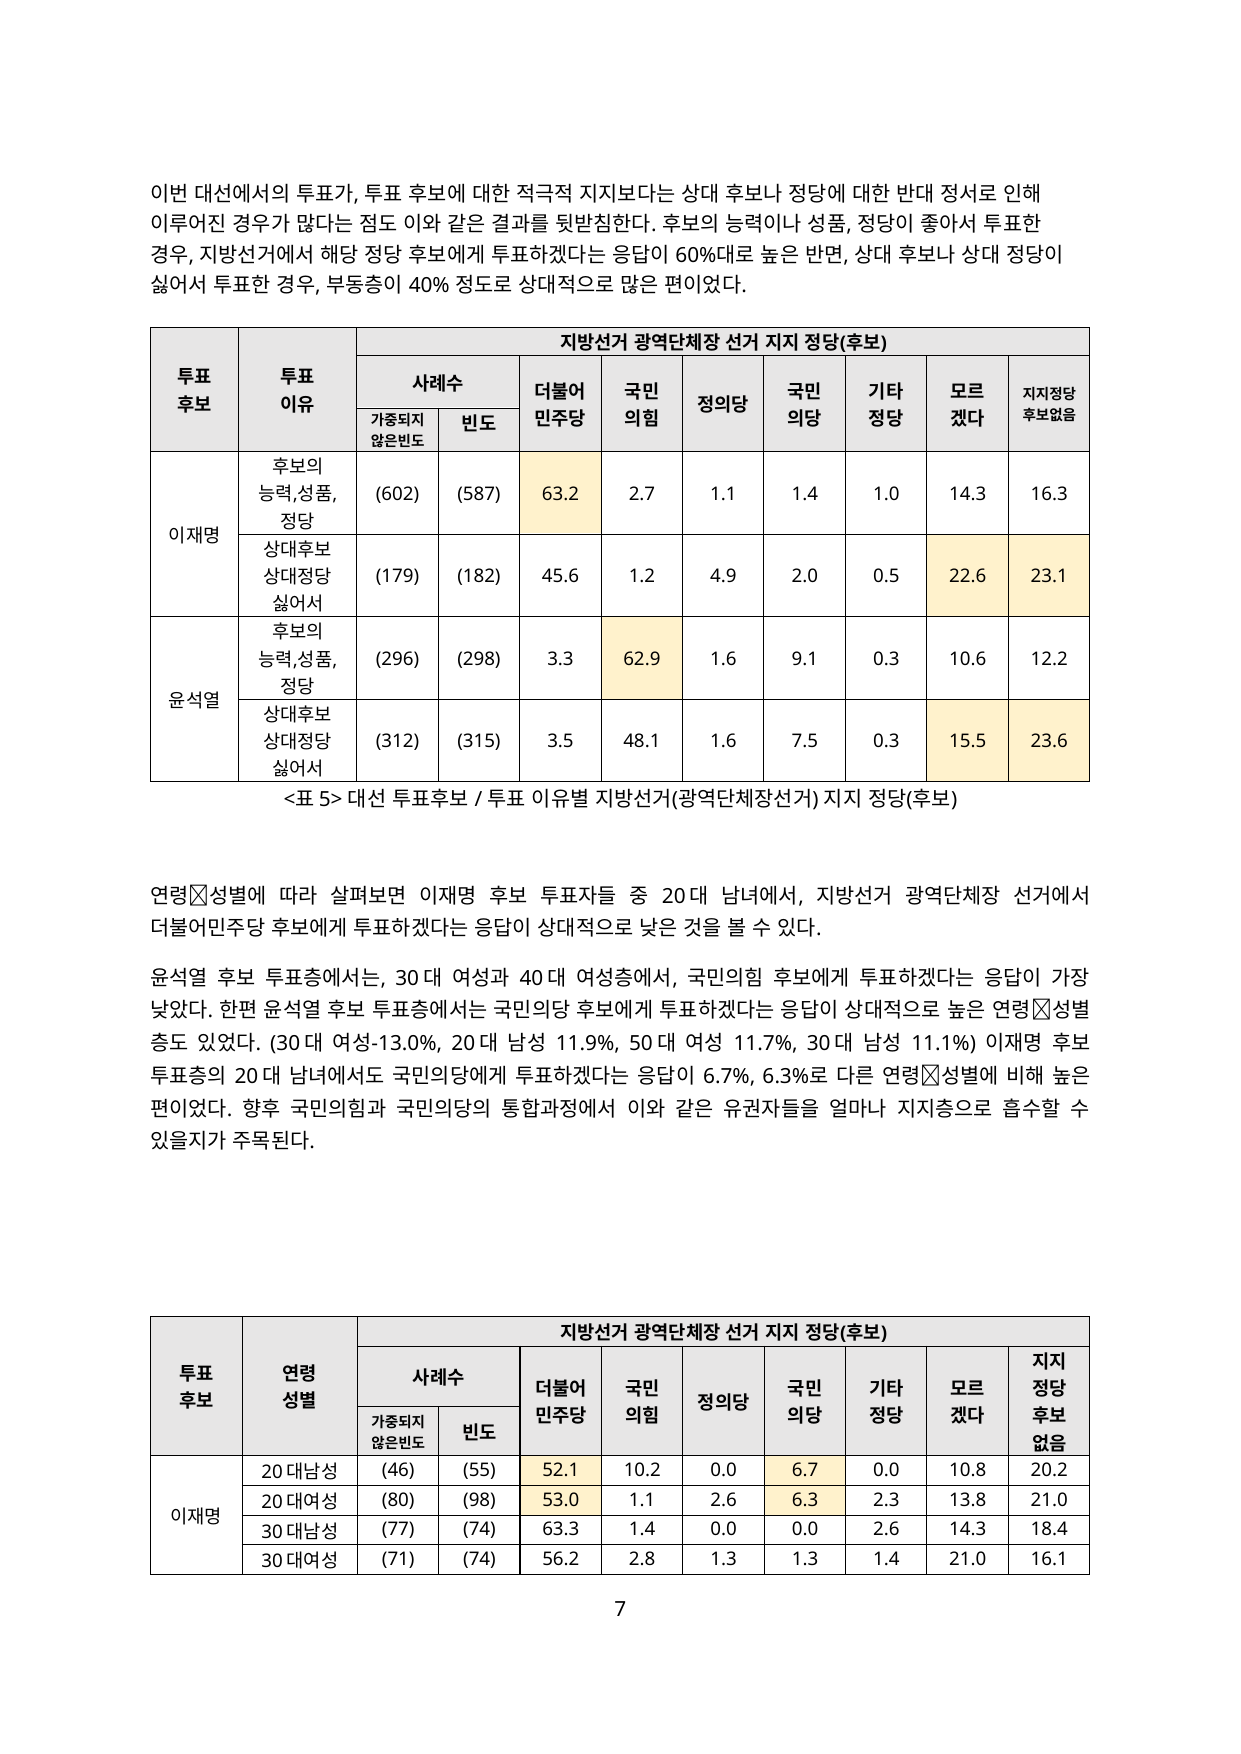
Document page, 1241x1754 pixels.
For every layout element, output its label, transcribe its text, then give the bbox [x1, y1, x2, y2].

table_cell 13.8 [927, 1486, 1008, 1515]
table_cell 14.3 [927, 452, 1008, 533]
table_header 투표 이유 [239, 328, 356, 451]
table_cell 4.9 [683, 535, 763, 616]
table_cell 가중되지 않은빈도 [357, 409, 438, 451]
table_cell 10.8 [927, 1456, 1008, 1485]
table_cell 빈도 [439, 1407, 519, 1455]
table_cell (298) [439, 617, 519, 699]
table_cell 20대여성 [243, 1486, 357, 1515]
table_cell 21.0 [1009, 1486, 1089, 1515]
table_cell 2.8 [602, 1545, 682, 1574]
table_cell (74) [439, 1516, 519, 1544]
table_cell 가중되지 않은빈도 [358, 1407, 438, 1455]
table_cell 23.1 [1009, 535, 1089, 616]
table_cell 18.4 [1009, 1516, 1089, 1544]
table_cell (587) [439, 452, 519, 533]
table_cell 기타 정당 [846, 356, 926, 451]
table_cell 48.1 [602, 700, 682, 781]
table_cell (71) [358, 1545, 438, 1574]
table_cell 0.3 [846, 700, 926, 781]
table_cell 0.3 [846, 617, 926, 699]
table_cell 1.1 [683, 452, 763, 533]
table_cell 사례수 [358, 1347, 519, 1406]
table_cell 2.0 [764, 535, 845, 616]
table_cell 20대남성 [243, 1456, 357, 1485]
table_cell 7.5 [764, 700, 845, 781]
table_cell 23.6 [1009, 700, 1089, 781]
table_cell 모르 겠다 [927, 1347, 1008, 1455]
table_cell 1.3 [765, 1545, 845, 1574]
table_cell 63.2 [520, 452, 601, 533]
table_cell 0.0 [846, 1456, 926, 1485]
table_cell 지지 정당 후보 없음 [1009, 1347, 1089, 1455]
table_cell 기타 정당 [846, 1347, 926, 1455]
table_cell (602) [357, 452, 438, 533]
table_cell 이재명 [151, 1456, 242, 1574]
table_cell 2.3 [846, 1486, 926, 1515]
text 이번 대선에서의 투표가, 투표 후보에 대한 적극적 지지보다는 상대 후보나 정당에 대한 반대 정서로 인해 이루어진 경우가 많다는 점도 이와 같은 결과를 뒷받침한다. 후보의 능력이나 성품, 정당이 좋아서 투표한 경우, 지방선거에서 해당 정당 후보에게 투표하겠다는 응답이 60%대로 높은 반면, 상대 후보나 상대 정당이 싫어서 투표한 경우, 부동층이 40% 정도로 상대적으로 많은 편이었다. [150, 177, 1090, 298]
table_cell 3.5 [520, 700, 601, 781]
table_cell (315) [439, 700, 519, 781]
table_cell 정의당 [683, 1347, 764, 1455]
table_cell (296) [357, 617, 438, 699]
table_cell 0.0 [765, 1516, 845, 1544]
table_cell 2.6 [846, 1516, 926, 1544]
table_cell 국민 의당 [765, 1347, 845, 1455]
table_cell 1.0 [846, 452, 926, 533]
table_cell 30대여성 [243, 1545, 357, 1574]
table_cell 후보의 능력,성품,정당 [239, 452, 356, 533]
table_cell (182) [439, 535, 519, 616]
table_cell 사례수 [357, 356, 519, 407]
table_cell 2.7 [602, 452, 682, 533]
table_cell (179) [357, 535, 438, 616]
table_cell 모르 겠다 [927, 356, 1008, 451]
table_header 지방선거 광역단체장 선거 지지 정당(후보) [358, 1317, 1089, 1346]
table_cell 45.6 [520, 535, 601, 616]
table_cell 16.1 [1009, 1545, 1089, 1574]
table_header 지방선거 광역단체장 선거 지지 정당(후보) [357, 328, 1089, 355]
table_cell 더불어민주당 [520, 356, 601, 451]
table_cell (77) [358, 1516, 438, 1544]
table_cell 56.2 [521, 1545, 601, 1574]
table_cell 22.6 [927, 535, 1008, 616]
table_cell 0.0 [683, 1516, 764, 1544]
table_header 투표 후보 [151, 328, 238, 451]
table_cell 국민 의당 [764, 356, 845, 451]
table_cell 30대남성 [243, 1516, 357, 1544]
table_cell 12.2 [1009, 617, 1089, 699]
table_cell 9.1 [764, 617, 845, 699]
table_header 투표 후보 [151, 1317, 242, 1455]
table_cell 6.3 [765, 1486, 845, 1515]
table_cell 16.3 [1009, 452, 1089, 533]
table_cell 빈도 [439, 409, 519, 451]
text 윤석열 후보 투표층에서는, 30대 여성과 40대 여성층에서, 국민의힘 후보에게 투표하겠다는 응답이 가장 낮았다. 한편 윤석열 후보 투표층에서는 국민의당 후보에게 투표하겠다는 응답이 상대적으로 높은 연령성별 층도 있었다. (30대 여성-13.0%, 20대 남성 11.9%, 50대 여성 11.7%, 30대 남성 11.1%) 이재명 후보 투표층의 20대 남녀에서도 국민의당에게 투표하겠다는 응답이 6.7%, 6.3%로 다른 연령성별에 비해 높은 편이었다. 향후 국민의힘과 국민의당의 통합과정에서 이와 같은 유권자들을 얼마나 지지층으로 흡수할 수 있을지가 주목된다. [150, 961, 1090, 1155]
table_cell 상대후보 상대정당 싫어서 [239, 535, 356, 616]
table_cell 21.0 [927, 1545, 1008, 1574]
table_cell 63.3 [521, 1516, 601, 1544]
table_cell (55) [439, 1456, 519, 1485]
table_cell (46) [358, 1456, 438, 1485]
table_cell 1.1 [602, 1486, 682, 1515]
table_cell 52.1 [521, 1456, 601, 1485]
table_cell (312) [357, 700, 438, 781]
table_cell 15.5 [927, 700, 1008, 781]
table_cell 지지정당 후보없음 [1009, 356, 1089, 451]
table_cell 상대후보 상대정당 싫어서 [239, 700, 356, 781]
table_cell 6.7 [765, 1456, 845, 1485]
table_cell 1.3 [683, 1545, 764, 1574]
table_cell 10.2 [602, 1456, 682, 1485]
table_cell 2.6 [683, 1486, 764, 1515]
text <표5> 대선 투표후보 / 투표 이유별 지방선거(광역단체장선거) 지지 정당(후보) [150, 782, 1090, 813]
table_cell 10.6 [927, 617, 1008, 699]
text 연령성별에 따라 살펴보면 이재명 후보 투표자들 중 20대 남녀에서, 지방선거 광역단체장 선거에서 더불어민주당 후보에게 투표하겠다는 응답이 상대적으로 낮은 것을 볼 수 있다. [150, 879, 1090, 942]
table_cell 14.3 [927, 1516, 1008, 1544]
table_cell 국민 의힘 [602, 356, 682, 451]
table_cell 윤석열 [151, 617, 238, 781]
table_cell (80) [358, 1486, 438, 1515]
table_cell 20.2 [1009, 1456, 1089, 1485]
table_cell (74) [439, 1545, 519, 1574]
table_cell 53.0 [521, 1486, 601, 1515]
table_cell 1.4 [846, 1545, 926, 1574]
table_cell 62.9 [602, 617, 682, 699]
table_cell 1.6 [683, 700, 763, 781]
table_cell 더불어민주당 [521, 1347, 601, 1455]
table_cell 이재명 [151, 452, 238, 616]
table_cell 0.5 [846, 535, 926, 616]
table_cell 3.3 [520, 617, 601, 699]
table_cell 1.2 [602, 535, 682, 616]
table_cell 정의당 [683, 356, 763, 451]
table_cell (98) [439, 1486, 519, 1515]
table_cell 국민 의힘 [602, 1347, 682, 1455]
table_cell 1.6 [683, 617, 763, 699]
table_header 연령 성별 [243, 1317, 357, 1455]
table_cell 0.0 [683, 1456, 764, 1485]
table_cell 후보의 능력,성품,정당 [239, 617, 356, 699]
table_cell 1.4 [764, 452, 845, 533]
table_cell 1.4 [602, 1516, 682, 1544]
